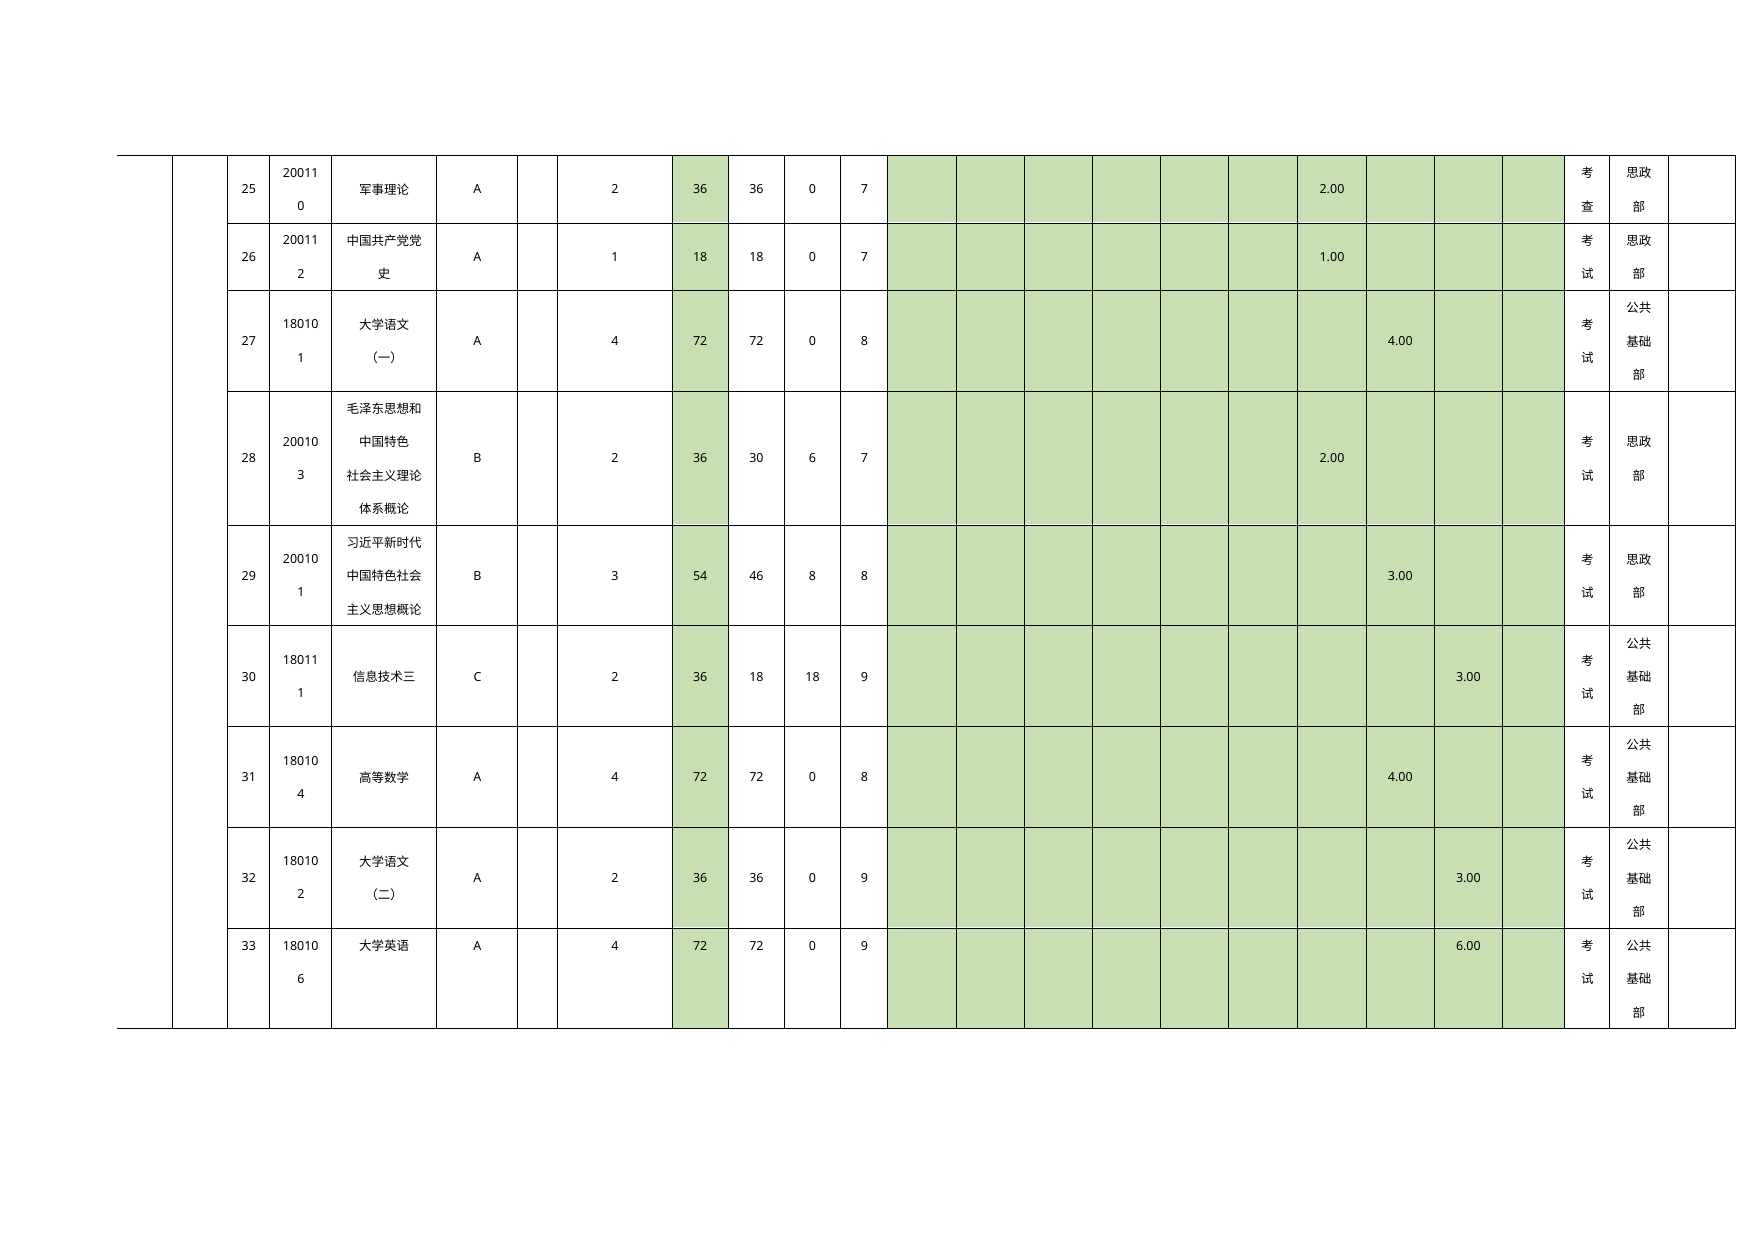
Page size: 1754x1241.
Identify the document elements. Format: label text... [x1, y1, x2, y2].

table_cell [1669, 392, 1735, 524]
table_cell 思政部 [1610, 224, 1668, 290]
table_cell 36 [673, 626, 728, 726]
table_cell 4.00 [1367, 291, 1434, 391]
table_cell 6.00 [1435, 929, 1502, 1028]
table_cell 1.00 [1298, 224, 1366, 290]
table_cell [1367, 929, 1434, 1028]
table_cell 考试 [1565, 626, 1609, 726]
table_cell 考试 [1565, 828, 1609, 927]
table_cell 9 [841, 828, 887, 927]
table_cell A [437, 156, 517, 222]
table_cell 高等数学 [332, 727, 436, 827]
table_cell 思政部 [1610, 526, 1668, 625]
table_cell 31 [228, 727, 269, 827]
table_cell 6 [785, 392, 840, 524]
table_cell 18 [785, 626, 840, 726]
table_cell 2 [558, 626, 672, 726]
table_cell [1367, 224, 1434, 290]
table_cell 0 [785, 828, 840, 927]
table_cell 7 [841, 156, 887, 222]
table_cell 36 [673, 828, 728, 927]
table_cell [1025, 727, 1092, 827]
table_cell 大学语文（二） [332, 828, 436, 927]
table_cell [1025, 224, 1092, 290]
table_cell [1298, 626, 1366, 726]
table_cell [1093, 291, 1160, 391]
table_cell [1025, 526, 1092, 625]
table_cell 200110 [270, 156, 331, 222]
table_cell [1093, 392, 1160, 524]
table_cell 72 [673, 291, 728, 391]
table_cell 72 [729, 929, 784, 1028]
table_cell 18 [673, 224, 728, 290]
table_cell [1435, 526, 1502, 625]
table_cell [1367, 156, 1434, 222]
table_cell 2.00 [1298, 392, 1366, 524]
table_cell 中国共产党党史 [332, 224, 436, 290]
table_cell [1435, 156, 1502, 222]
table_cell 考查 [1565, 156, 1609, 222]
table_cell 公共基础部 [1610, 727, 1668, 827]
table_cell A [437, 224, 517, 290]
table_cell [1161, 727, 1228, 827]
table_cell 36 [729, 156, 784, 222]
table_cell 7 [841, 392, 887, 524]
table_cell [1669, 727, 1735, 827]
table_cell 8 [841, 526, 887, 625]
table_cell [1093, 727, 1160, 827]
table_cell 32 [228, 828, 269, 927]
table_cell 习近平新时代中国特色社会主义思想概论 [332, 526, 436, 625]
table_cell [1093, 224, 1160, 290]
table_cell 大学英语 [332, 929, 436, 1028]
table_cell 200112 [270, 224, 331, 290]
table_cell 46 [729, 526, 784, 625]
table_cell 8 [841, 291, 887, 391]
table_cell B [437, 526, 517, 625]
table_cell 3.00 [1435, 626, 1502, 726]
table_cell [1669, 156, 1735, 222]
table_cell 180106 [270, 929, 331, 1028]
table_cell [1161, 156, 1228, 222]
table_cell [1229, 929, 1297, 1028]
table_cell 7 [841, 224, 887, 290]
table_cell 36 [729, 828, 784, 927]
table_cell 30 [228, 626, 269, 726]
table_cell [957, 929, 1024, 1028]
table_cell 4 [558, 291, 672, 391]
table_cell [1298, 727, 1366, 827]
table_cell 4.00 [1367, 727, 1434, 827]
table_cell [1161, 929, 1228, 1028]
table_cell [888, 828, 956, 927]
table_cell 考试 [1565, 526, 1609, 625]
table_cell [1298, 828, 1366, 927]
table_cell 72 [673, 727, 728, 827]
table_cell [1669, 626, 1735, 726]
table_cell 9 [841, 626, 887, 726]
table_cell [1435, 392, 1502, 524]
table_cell [1161, 526, 1228, 625]
table_cell [518, 526, 557, 625]
table_cell [1669, 526, 1735, 625]
table_cell [888, 929, 956, 1028]
table_cell 0 [785, 727, 840, 827]
table_cell 28 [228, 392, 269, 524]
table_cell [1298, 526, 1366, 625]
table_cell [888, 526, 956, 625]
table_cell A [437, 727, 517, 827]
table_cell [1503, 224, 1564, 290]
table_cell [518, 291, 557, 391]
table_cell [1161, 828, 1228, 927]
table_cell 3.00 [1367, 526, 1434, 625]
table_cell 18 [729, 224, 784, 290]
table_cell [1503, 392, 1564, 524]
table_cell [1503, 727, 1564, 827]
table_cell [1367, 392, 1434, 524]
table_cell 公共基础部 [1610, 626, 1668, 726]
table_cell [1229, 828, 1297, 927]
table_cell [888, 626, 956, 726]
table_cell [518, 626, 557, 726]
table_cell 29 [228, 526, 269, 625]
table_cell [1669, 828, 1735, 927]
table_cell [1229, 626, 1297, 726]
table_cell 33 [228, 929, 269, 1028]
table_cell [1093, 626, 1160, 726]
table_cell B [437, 392, 517, 524]
table_cell [957, 727, 1024, 827]
table_cell [957, 828, 1024, 927]
table_cell 2 [558, 156, 672, 222]
table_cell 8 [785, 526, 840, 625]
table_cell [1025, 392, 1092, 524]
table_cell 4 [558, 929, 672, 1028]
table_cell 3 [558, 526, 672, 625]
table_cell 25 [228, 156, 269, 222]
table_cell [1229, 156, 1297, 222]
table_cell 信息技术三 [332, 626, 436, 726]
table_cell [1229, 392, 1297, 524]
table_cell 26 [228, 224, 269, 290]
table_cell [1025, 929, 1092, 1028]
table_cell 27 [228, 291, 269, 391]
table_cell [1025, 828, 1092, 927]
table_cell [1229, 526, 1297, 625]
table_cell [957, 626, 1024, 726]
table_cell [888, 291, 956, 391]
table_cell 36 [673, 156, 728, 222]
table_cell A [437, 929, 517, 1028]
table_cell 30 [729, 392, 784, 524]
table_cell 考试 [1565, 291, 1609, 391]
table_cell [1161, 291, 1228, 391]
table_cell 18 [729, 626, 784, 726]
table_cell C [437, 626, 517, 726]
table_cell 36 [673, 392, 728, 524]
table_cell 考试 [1565, 727, 1609, 827]
table_cell 0 [785, 224, 840, 290]
table_cell [1669, 929, 1735, 1028]
table_cell [957, 526, 1024, 625]
table_cell 2 [558, 392, 672, 524]
table_cell A [437, 828, 517, 927]
table_cell 2.00 [1298, 156, 1366, 222]
table_cell [1503, 526, 1564, 625]
table_cell [1503, 929, 1564, 1028]
table_cell [957, 392, 1024, 524]
table_cell [957, 291, 1024, 391]
table_cell [518, 828, 557, 927]
table_cell 8 [841, 727, 887, 827]
table_cell 思政部 [1610, 156, 1668, 222]
table_cell 3.00 [1435, 828, 1502, 927]
table_cell [1161, 626, 1228, 726]
table_cell 72 [729, 291, 784, 391]
table_cell [1669, 291, 1735, 391]
table_cell 大学语文（一） [332, 291, 436, 391]
table_cell A [437, 291, 517, 391]
table_cell [1229, 727, 1297, 827]
table_cell [518, 727, 557, 827]
table_cell 公共基础部 [1610, 929, 1668, 1028]
table_cell [1367, 828, 1434, 927]
table_cell [888, 156, 956, 222]
table_cell 0 [785, 929, 840, 1028]
table_cell 军事理论 [332, 156, 436, 222]
table_cell [1161, 224, 1228, 290]
table_cell 72 [729, 727, 784, 827]
table_cell [1229, 291, 1297, 391]
table_cell 180111 [270, 626, 331, 726]
table_cell [888, 224, 956, 290]
table_cell [957, 224, 1024, 290]
table_cell [518, 392, 557, 524]
table_cell [1298, 929, 1366, 1028]
table_cell 考试 [1565, 929, 1609, 1028]
table_cell 4 [558, 727, 672, 827]
table_cell [1367, 626, 1434, 726]
table_cell [1025, 156, 1092, 222]
table_cell [1435, 291, 1502, 391]
table_cell 考试 [1565, 224, 1609, 290]
table_cell [1435, 727, 1502, 827]
table_cell [1503, 291, 1564, 391]
table_cell 1 [558, 224, 672, 290]
table_cell [1298, 291, 1366, 391]
table_cell 180101 [270, 291, 331, 391]
table_cell [888, 727, 956, 827]
table_cell [518, 224, 557, 290]
table_cell 毛泽东思想和中国特色 社会主义理论体系概论 [332, 392, 436, 524]
table_cell 72 [673, 929, 728, 1028]
table_cell [518, 156, 557, 222]
table_cell [1093, 156, 1160, 222]
table_cell [1503, 626, 1564, 726]
table_cell 公共基础部 [1610, 828, 1668, 927]
table_cell 180102 [270, 828, 331, 927]
table_cell 0 [785, 156, 840, 222]
table_cell 200103 [270, 392, 331, 524]
table_cell 180104 [270, 727, 331, 827]
table_cell [1503, 828, 1564, 927]
table_cell [888, 392, 956, 524]
table_cell 考试 [1565, 392, 1609, 524]
table_cell 200101 [270, 526, 331, 625]
table_cell [1093, 929, 1160, 1028]
table_cell 9 [841, 929, 887, 1028]
table_cell [1093, 828, 1160, 927]
table_cell [1161, 392, 1228, 524]
table_cell [957, 156, 1024, 222]
table_cell 0 [785, 291, 840, 391]
table_cell 思政部 [1610, 392, 1668, 524]
table_cell [518, 929, 557, 1028]
table_cell 54 [673, 526, 728, 625]
table_cell [1025, 291, 1092, 391]
table_cell [1229, 224, 1297, 290]
table_cell [1669, 224, 1735, 290]
table_cell 公共基础部 [1610, 291, 1668, 391]
table_cell [1093, 526, 1160, 625]
table_cell [1503, 156, 1564, 222]
table_cell [1025, 626, 1092, 726]
table_cell [1435, 224, 1502, 290]
table_cell 2 [558, 828, 672, 927]
